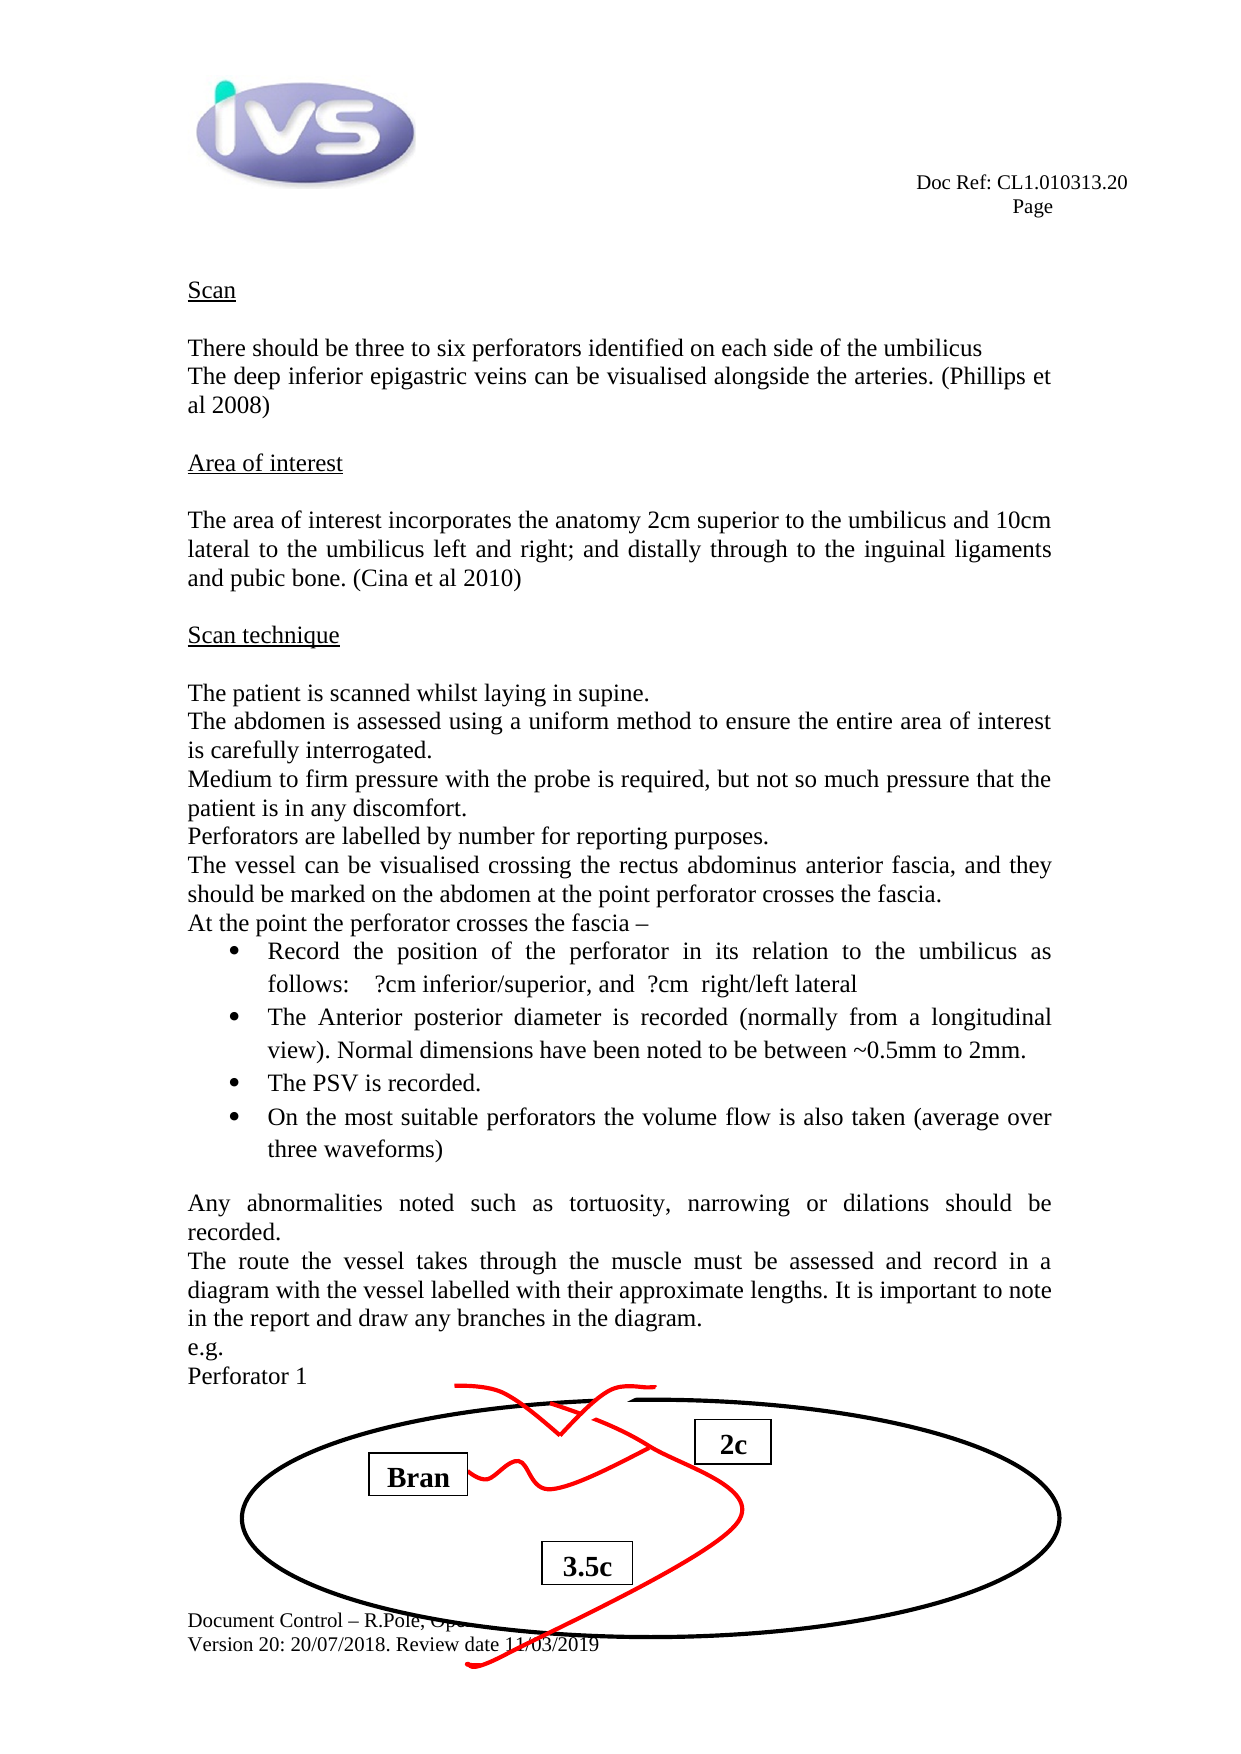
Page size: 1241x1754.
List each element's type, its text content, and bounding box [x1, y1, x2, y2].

text The vessel can be visualised crossing the rectus abdominus anterior fascia, and they should be marked on the abdomen at the point perforator crosses the fascia. [187, 850, 1053, 908]
text e.g. [187, 1332, 1053, 1361]
text Perforator 1 [187, 1361, 1053, 1390]
list The PSV is recorded. [230, 1068, 1053, 1097]
text At the point the perforator crosses the fascia – [187, 908, 1053, 936]
picture [187, 75, 416, 189]
text The area of interest incorporates the anatomy 2cm superior to the umbilicus and 10cm lateral to the umbilicus left and right; and distally through to the inguinal ligaments and pubic bone. (Cina et al 2010) [187, 505, 1053, 591]
text Any abnormalities noted such as tortuosity, narrowing or dilations should be recorded. [187, 1188, 1053, 1246]
text Medium to firm pressure with the probe is required, but not so much pressure that the patient is in any discomfort. [187, 764, 1053, 821]
text Scan [187, 275, 1053, 304]
text The route the vessel takes through the muscle must be assessed and record in a diagram with the vessel labelled with their approximate lengths. It is important to note in the report and draw any branches in the diagram. [187, 1246, 1053, 1332]
text The deep inferior epigastric veins can be visualised alongside the arteries. (Phillips et al 2008) [187, 361, 1053, 419]
text Area of interest [187, 448, 1053, 476]
text Perforators are labelled by number for reporting purposes. [187, 821, 1053, 850]
list On the most suitable perforators the volume flow is also taken (average over three waveforms) [230, 1102, 1053, 1163]
text The patient is scanned whilst laying in supine. [187, 678, 1053, 706]
text There should be three to six perforators identified on each side of the umbilicus [187, 333, 1053, 361]
list The Anterior posterior diameter is recorded (normally from a longitudinal view). Normal dimensions have been noted to be between ~0.5mm to 2mm. [230, 1002, 1053, 1064]
text Scan technique [187, 620, 1053, 649]
list Record the position of the perforator in its relation to the umbilicus as follows: ?cm inferior/superior, and ?cm right/left lateral [230, 936, 1053, 998]
text The abdomen is assessed using a uniform method to ensure the entire area of interest is carefully interrogated. [187, 706, 1053, 764]
